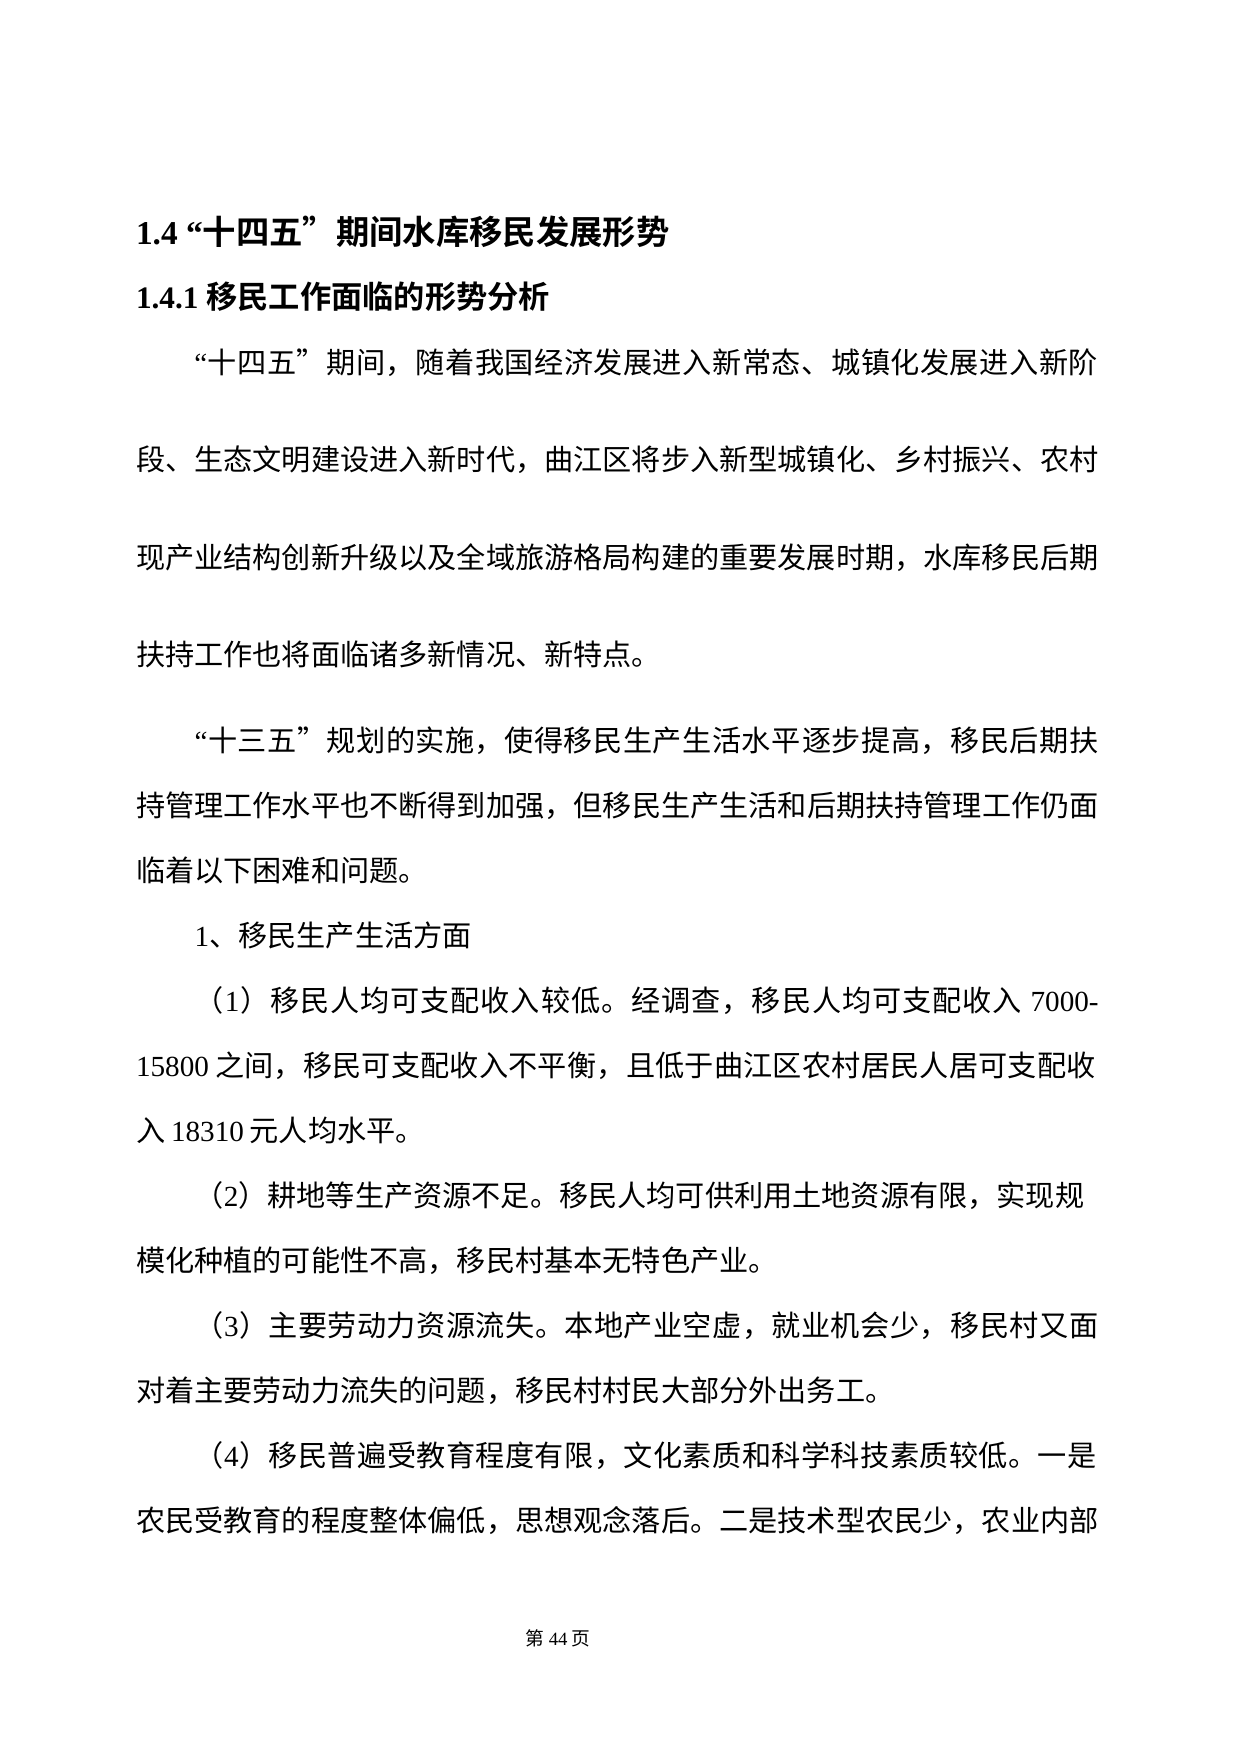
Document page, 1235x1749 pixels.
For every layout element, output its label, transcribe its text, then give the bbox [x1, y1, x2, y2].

text “十四五”期间，随着我国经济发展进入新常态、城镇化发展进入新阶段、生态文明建设进入新时代，曲江区将步入新型城镇化、乡村振兴、农村现产业结构创新升级以及全域旅游格局构建的重要发展时期，水库移民后期扶持工作也将面临诸多新情况、新特点。 [136, 328, 1098, 685]
subtitle 1.4.1 移民工作面临的形势分析 [136, 263, 1098, 328]
text （2）耕地等生产资源不足。移民人均可供利用土地资源有限，实现规模化种植的可能性不高，移民村基本无特色产业。 [136, 1161, 1098, 1291]
text （3）主要劳动力资源流失。本地产业空虚，就业机会少，移民村又面对着主要劳动力流失的问题，移民村村民大部分外出务工。 [136, 1291, 1098, 1421]
text 1、移民生产生活方面 [136, 901, 1098, 966]
subtitle 1.4 “十四五”期间水库移民发展形势 [136, 198, 1098, 263]
text “十三五”规划的实施，使得移民生产生活水平逐步提高，移民后期扶持管理工作水平也不断得到加强，但移民生产生活和后期扶持管理工作仍面临着以下困难和问题。 [136, 706, 1098, 901]
text （1）移民人均可支配收入较低。经调查，移民人均可支配收入7000-15800之间，移民可支配收入不平衡，且低于曲江区农村居民人居可支配收入18310元人均水平。 [136, 966, 1098, 1161]
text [136, 1421, 1098, 1551]
